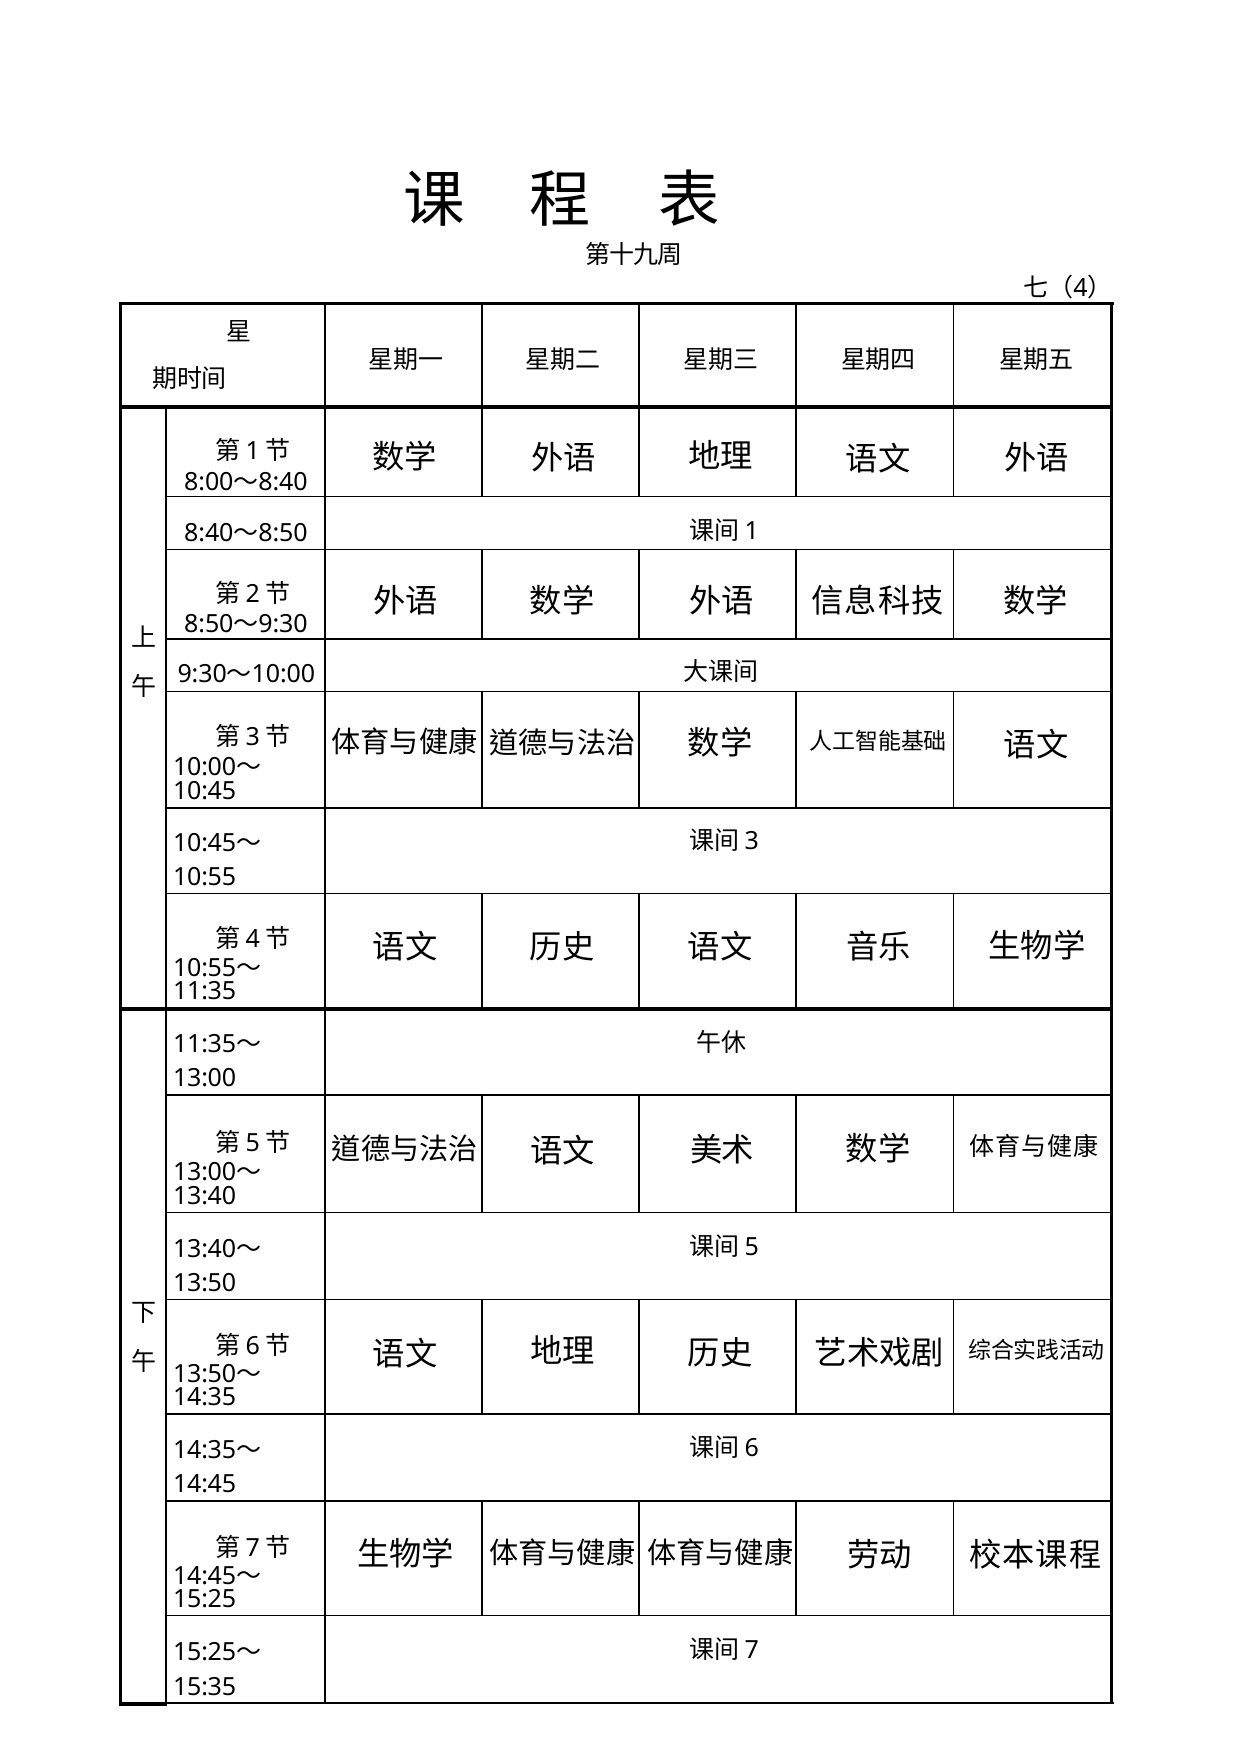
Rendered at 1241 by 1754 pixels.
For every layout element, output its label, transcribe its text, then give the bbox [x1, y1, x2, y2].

table_cell 地理 [483, 1300, 638, 1413]
table_cell 体育与健康 [326, 692, 481, 807]
table_cell 外语 [483, 409, 638, 496]
table_cell 午休 [326, 1011, 1110, 1094]
table_cell 信息科技 [797, 550, 953, 638]
text 课 程 表 [403, 159, 1116, 237]
table_cell 第2节 8:50～9:30 [167, 550, 324, 638]
table_cell 15:25～15:35 [167, 1616, 324, 1702]
table_cell 课间5 [326, 1213, 1110, 1298]
table_cell 历史 [640, 1300, 795, 1413]
table_cell 综合实践活动 [954, 1300, 1110, 1413]
table_cell 大课间 [326, 640, 1110, 691]
table_header 星期三 [640, 305, 795, 405]
table_cell 外语 [954, 409, 1110, 496]
table_cell 第7节 14:45～15:25 [167, 1502, 324, 1614]
table_cell 校本课程 [954, 1502, 1110, 1614]
table_cell 美术 [640, 1096, 795, 1212]
table_cell 课间7 [326, 1616, 1110, 1702]
table_cell 生物学 [954, 894, 1110, 1007]
table_cell 语文 [326, 894, 481, 1007]
table_cell 课间1 [326, 497, 1110, 548]
table_cell 道德与法治 [483, 692, 638, 807]
table_header 星期二 [483, 305, 638, 405]
table_cell 数学 [326, 409, 481, 496]
table_cell 课间6 [326, 1415, 1110, 1500]
text 七（4） [120, 275, 1112, 302]
table_cell 9:30～10:00 [167, 640, 324, 691]
table_cell 第3节 10:00～10:45 [167, 692, 324, 807]
table_cell 体育与健康 [640, 1502, 795, 1614]
table_cell 音乐 [797, 894, 953, 1007]
table_cell 体育与健康 [954, 1096, 1110, 1212]
table_header 星期五 [954, 305, 1110, 405]
table_cell 语文 [483, 1096, 638, 1212]
table_cell 体育与健康 [483, 1502, 638, 1614]
table_cell 第4节 10:55～11:35 [167, 894, 324, 1007]
table_header 星期时间 [122, 305, 324, 405]
table_cell 课间3 [326, 809, 1110, 893]
table_cell 第1节 8:00～8:40 [167, 409, 324, 496]
table_cell 11:35～13:00 [167, 1011, 324, 1094]
table_cell 人工智能基础 [797, 692, 953, 807]
table_cell 外语 [640, 550, 795, 638]
table_cell 14:35～14:45 [167, 1415, 324, 1500]
table_cell 历史 [483, 894, 638, 1007]
table_cell 数学 [954, 550, 1110, 638]
table_cell 8:40～8:50 [167, 497, 324, 548]
text 第十九周 [585, 237, 1116, 271]
table_cell 上 午 [122, 409, 165, 1007]
table_cell 13:40～13:50 [167, 1213, 324, 1298]
table_cell 第6节 13:50～14:35 [167, 1300, 324, 1413]
table_cell 数学 [483, 550, 638, 638]
table_cell 语文 [797, 409, 953, 496]
table_cell 数学 [797, 1096, 953, 1212]
table_cell 艺术戏剧 [797, 1300, 953, 1413]
table_cell 劳动 [797, 1502, 953, 1614]
table_cell 外语 [326, 550, 481, 638]
table_header 星期一 [326, 305, 481, 405]
table_cell 第5节 13:00～13:40 [167, 1096, 324, 1212]
table_cell 10:45～10:55 [167, 809, 324, 893]
table_cell 地理 [640, 409, 795, 496]
table_cell 道德与法治 [326, 1096, 481, 1212]
table_cell 数学 [640, 692, 795, 807]
table_cell 语文 [326, 1300, 481, 1413]
table_cell 语文 [954, 692, 1110, 807]
table_cell 生物学 [326, 1502, 481, 1614]
table_cell 语文 [640, 894, 795, 1007]
table_cell 下 午 [122, 1011, 165, 1702]
table_header 星期四 [797, 305, 953, 405]
